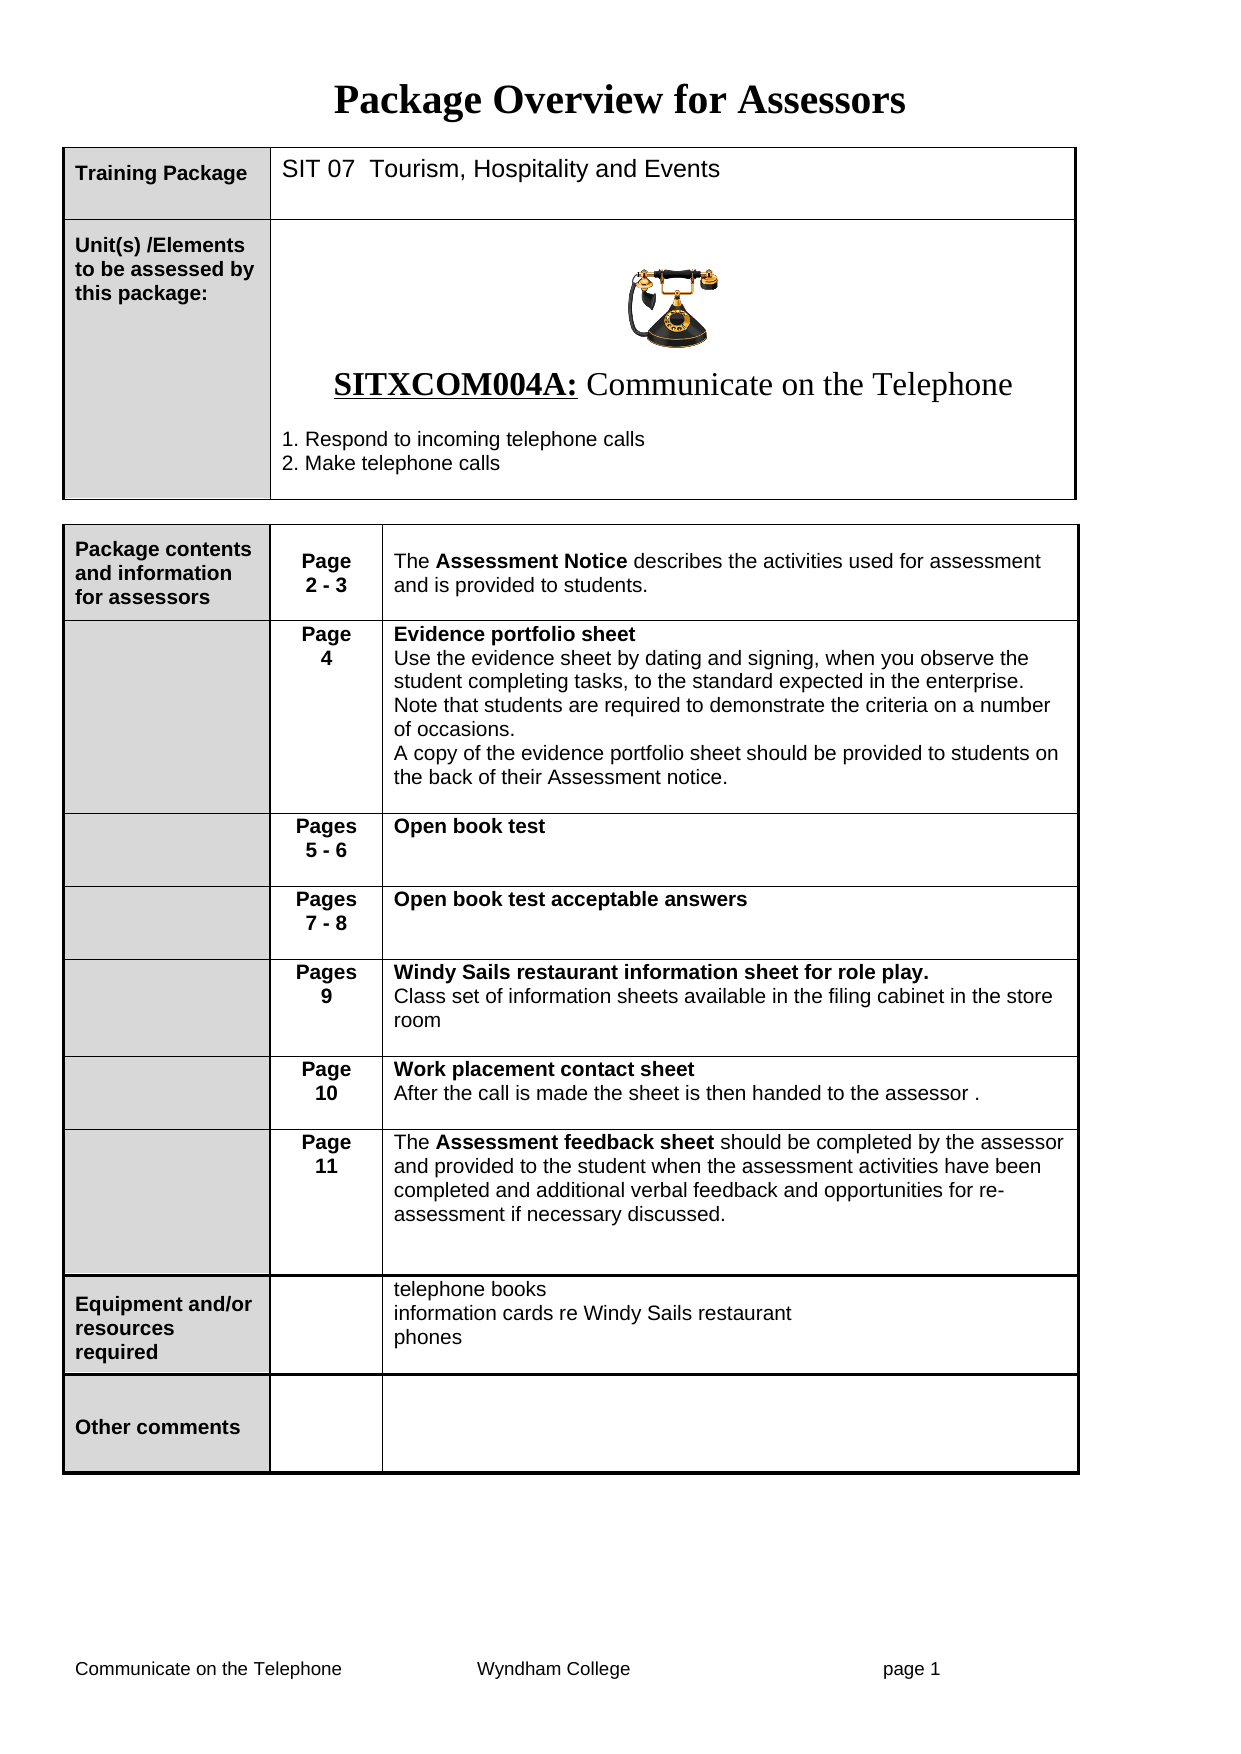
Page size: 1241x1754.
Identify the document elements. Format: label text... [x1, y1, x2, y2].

table_cell Evidence portfolio sheet Use the evidence sheet by dating and signing, when you observe the student completing tasks, to the standard expected in the enterprise. Note that students are required to demonstrate the criteria on a number of occasions. A copy of the evidence portfolio sheet should be provided to students on the back of their Assessment notice. [383, 621, 1077, 813]
table_cell [65, 1057, 269, 1129]
table_cell Page 4 [271, 621, 382, 813]
table_cell Pages 7 - 8 [271, 887, 382, 959]
table_cell [271, 1277, 382, 1372]
table_cell The Assessment feedback sheet should be completed by the assessor and provided to the student when the assessment activities have been completed and additional verbal feedback and opportunities for re- assessment if necessary discussed. [383, 1130, 1077, 1273]
table_cell [65, 814, 269, 886]
table_cell Unit(s) /Elements to be assessed by this package: [65, 220, 270, 498]
table_header Page 2 - 3 [271, 525, 382, 620]
table_cell Pages 9 [271, 960, 382, 1056]
table_cell Page 10 [271, 1057, 382, 1129]
table_cell Page 11 [271, 1130, 382, 1273]
table_cell Work placement contact sheet After the call is made the sheet is then handed to the assessor . [383, 1057, 1077, 1129]
table_cell Open book test [383, 814, 1077, 886]
table_cell Other comments [65, 1376, 269, 1471]
table_cell [65, 887, 269, 959]
text Package Overview for Assessors [75, 75, 1165, 123]
table_cell Pages 5 - 6 [271, 814, 382, 886]
table_cell [65, 621, 269, 813]
table_header The Assessment Notice describes the activities used for assessment and is provided to students. [383, 525, 1077, 620]
table_header Training Package [65, 148, 270, 219]
table_header SIT 07 Tourism, Hospitality and Events [271, 148, 1074, 219]
table_cell [383, 1376, 1077, 1471]
table_cell Equipment and/or resources required [65, 1277, 269, 1372]
table_cell [65, 960, 269, 1056]
table_cell [65, 1130, 269, 1273]
table_header Package contents and information for assessors [65, 525, 269, 620]
table_cell Open book test acceptable answers [383, 887, 1077, 959]
table_cell [271, 1376, 382, 1471]
table_cell Windy Sails restaurant information sheet for role play. Class set of information sheets available in the filing cabinet in the store room [383, 960, 1077, 1056]
table_cell telephone books information cards re Windy Sails restaurant phones [383, 1277, 1077, 1372]
table_cell SITXCOM004A: Communicate on the Telephone 1. Respond to incoming telephone calls 2. Make telephone calls [271, 220, 1074, 498]
